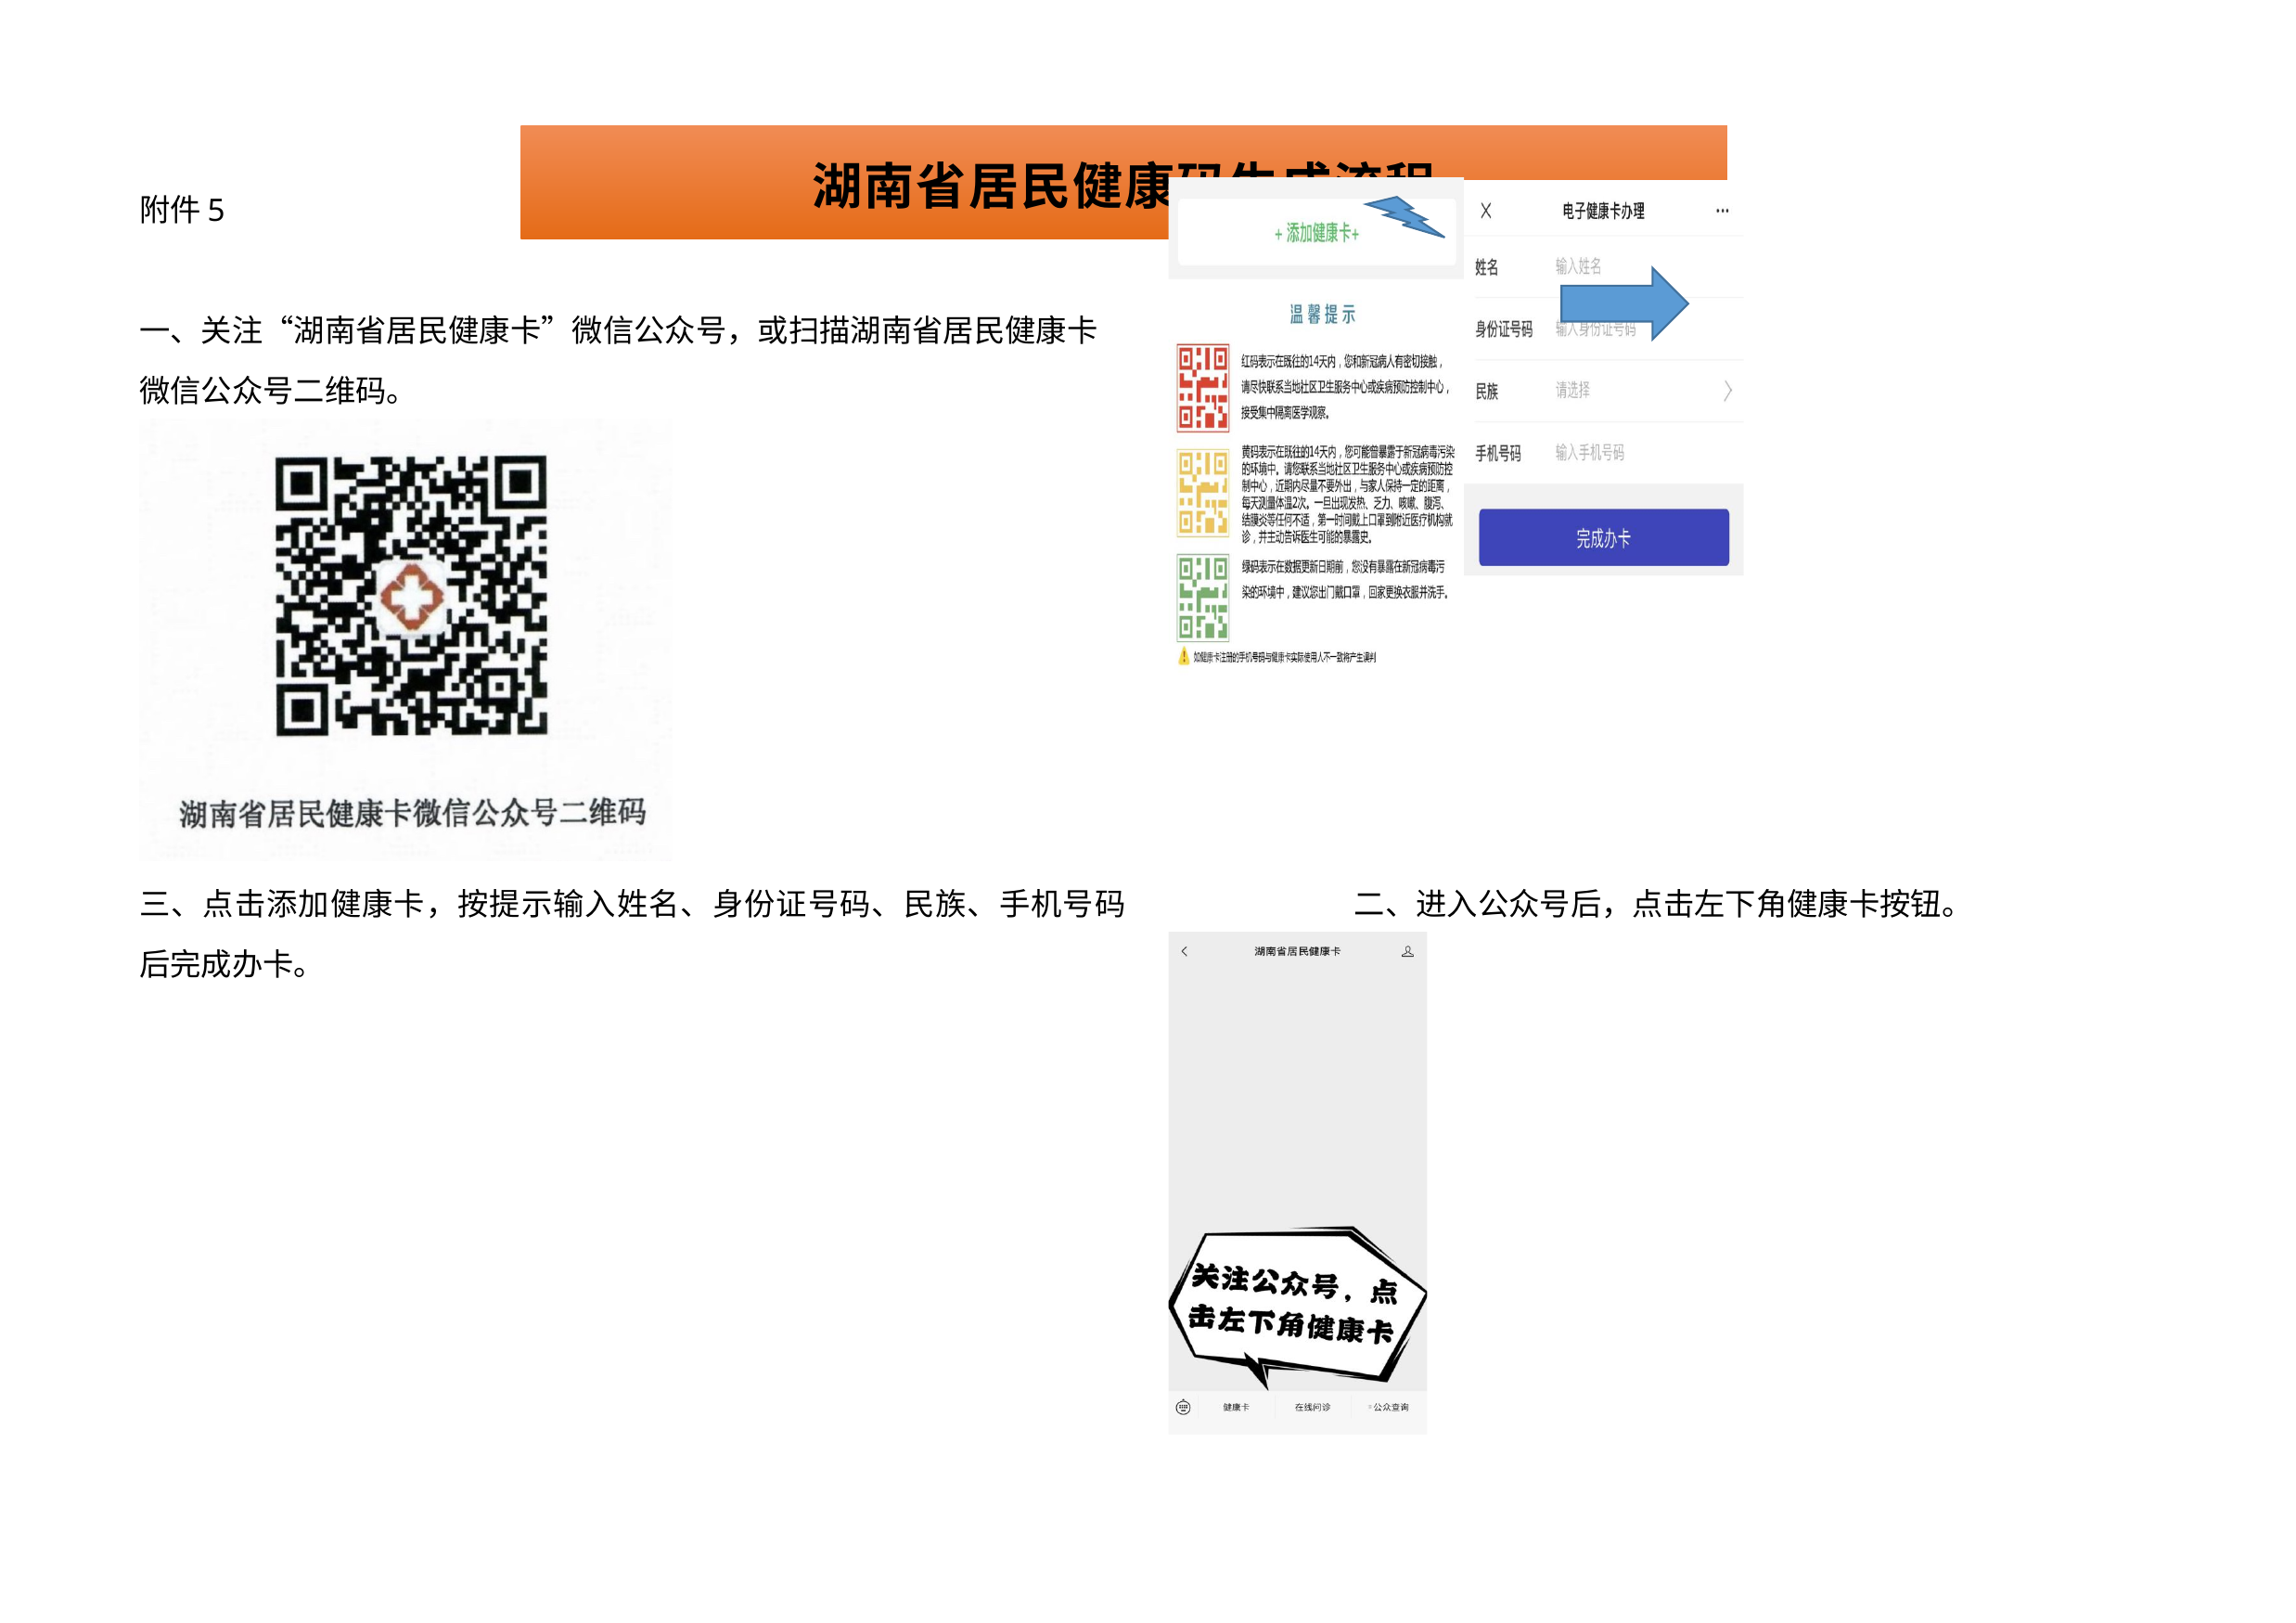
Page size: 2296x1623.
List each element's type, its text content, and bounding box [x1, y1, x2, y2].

text 三、点击添加健康卡，按提示输入姓名、身份证号码、民族、手机号码后完成办卡。 [139, 871, 1127, 992]
text 一、关注“湖南省居民健康卡”微信公众号，或扫描湖南省居民健康卡 [139, 299, 1127, 359]
text 附件5 [139, 178, 1127, 238]
picture [1168, 932, 1428, 1435]
text 二、进入公众号后，点击左下角健康卡按钮。 [1168, 871, 2157, 932]
text 微信公众号二维码。 [139, 359, 1127, 419]
picture [1168, 177, 1744, 684]
picture [139, 419, 673, 861]
